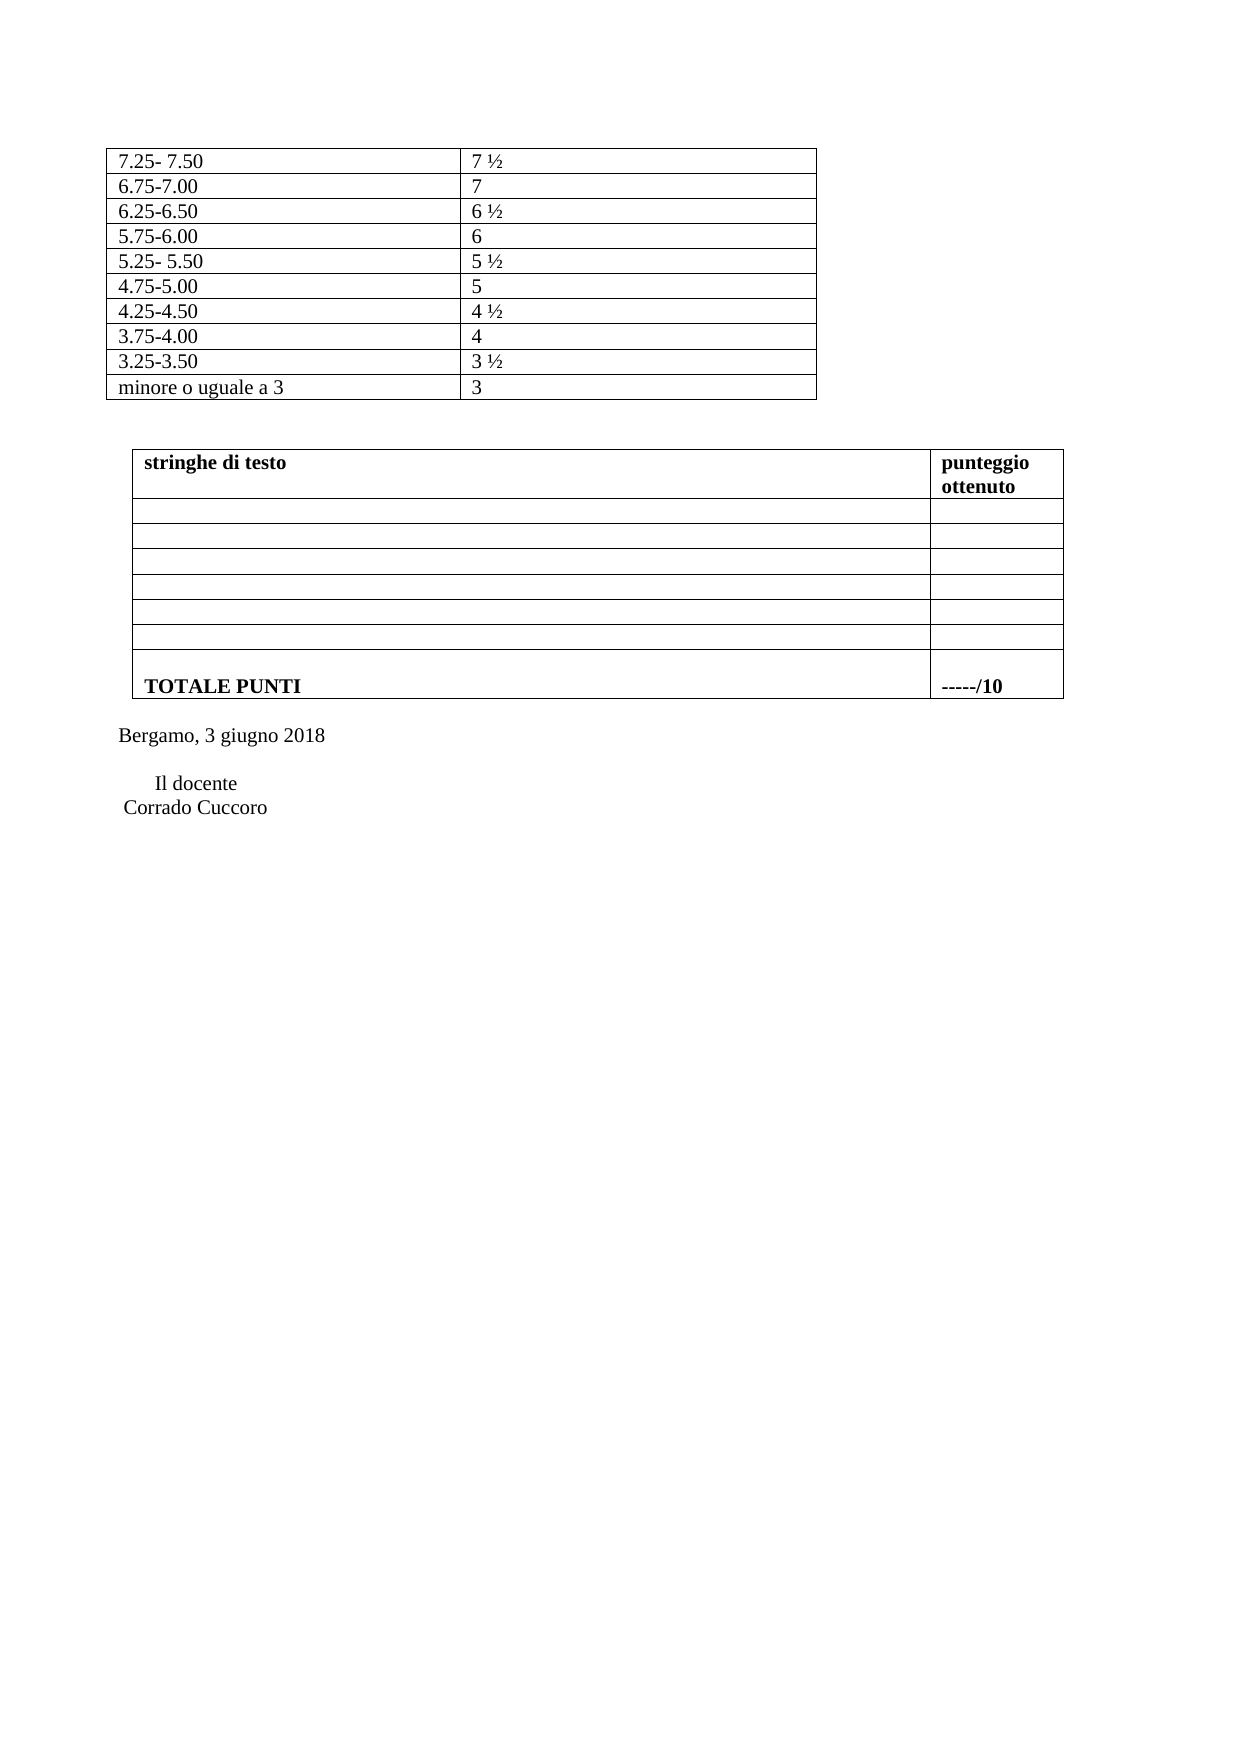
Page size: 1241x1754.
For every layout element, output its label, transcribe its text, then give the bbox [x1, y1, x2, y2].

table_cell [133, 499, 930, 523]
table_cell [133, 625, 930, 649]
table_cell [133, 575, 930, 598]
table_cell TOTALE PUNTI [133, 650, 930, 698]
table_cell 7 [461, 174, 816, 198]
table_cell 7.25- 7.50 [107, 149, 460, 173]
table_cell 4.25-4.50 [107, 299, 460, 323]
table_cell [931, 524, 1063, 548]
table_header punteggio ottenuto [931, 450, 1063, 498]
table_cell [931, 575, 1063, 598]
table_cell [931, 549, 1063, 573]
table_cell 5 [461, 274, 816, 298]
table_cell 7 ½ [461, 149, 816, 173]
table_cell -----/10 [931, 650, 1063, 698]
table_cell [133, 549, 930, 573]
text Corrado Cuccoro [118, 795, 1122, 819]
table_cell [133, 524, 930, 548]
table_cell 4 ½ [461, 299, 816, 323]
text Il docente [118, 771, 1122, 795]
table_cell 6.75-7.00 [107, 174, 460, 198]
table_cell 6 ½ [461, 199, 816, 223]
text Bergamo, 3 giugno 2018 [118, 723, 1122, 747]
table_cell [931, 625, 1063, 649]
table_cell 3 ½ [461, 350, 816, 373]
table_cell [931, 499, 1063, 523]
table_cell 4 [461, 324, 816, 348]
table_cell [133, 600, 930, 624]
table_cell 6.25-6.50 [107, 199, 460, 223]
table_cell minore o uguale a 3 [107, 375, 460, 399]
table_header stringhe di testo [133, 450, 930, 498]
table_cell 3.25-3.50 [107, 350, 460, 373]
table_cell [931, 600, 1063, 624]
table_cell 5 ½ [461, 249, 816, 273]
table_cell 5.25- 5.50 [107, 249, 460, 273]
table_cell 5.75-6.00 [107, 224, 460, 248]
table_cell 3.75-4.00 [107, 324, 460, 348]
table_cell 4.75-5.00 [107, 274, 460, 298]
table_cell 6 [461, 224, 816, 248]
table_cell 3 [461, 375, 816, 399]
